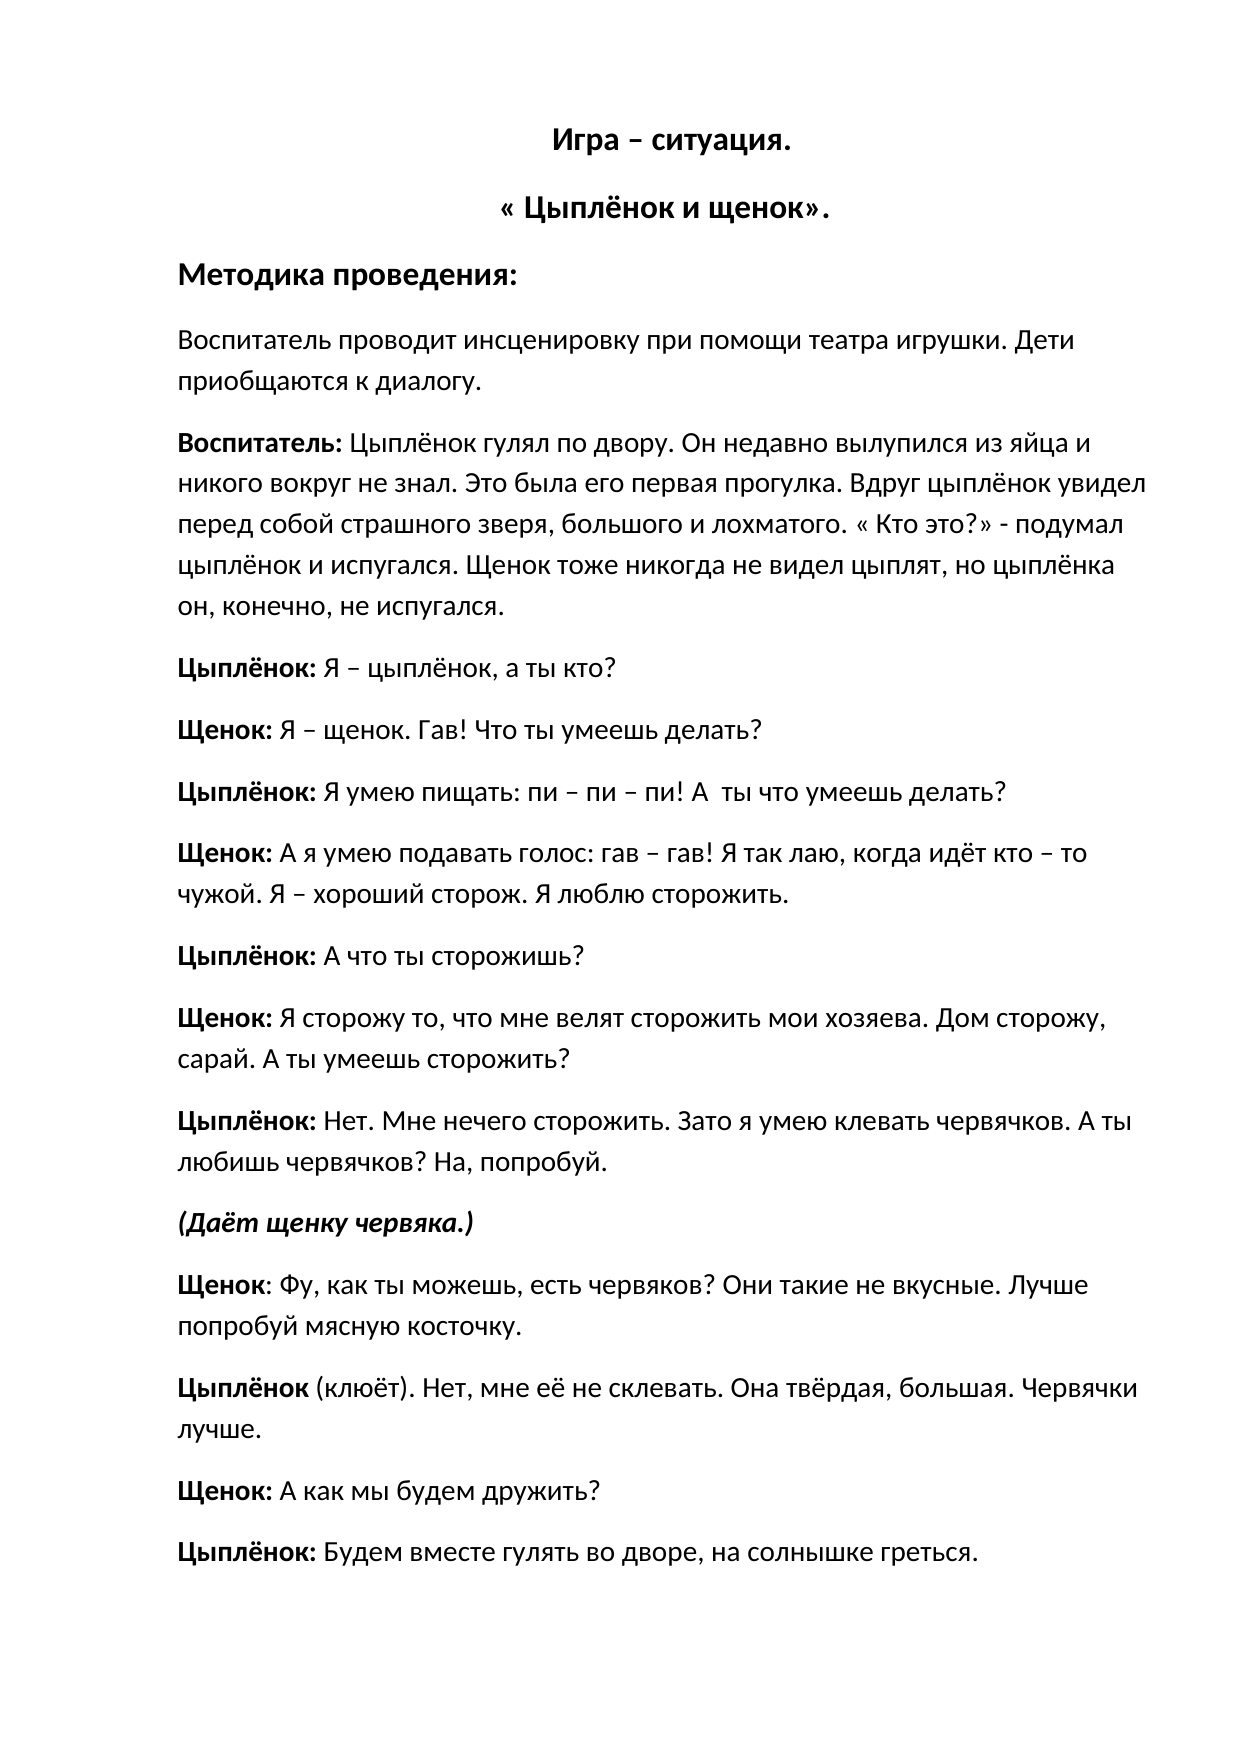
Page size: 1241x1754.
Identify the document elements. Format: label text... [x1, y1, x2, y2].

text Цыплёнок (клюёт). Нет, мне её не склевать. Она твёрдая, большая. Червячки лучше. [177, 1369, 1152, 1445]
text Щенок: Я – щенок. Гав! Что ты умеешь делать? [177, 711, 1152, 747]
text Методика проведения: [177, 253, 1152, 294]
text Щенок: А как мы будем дружить? [177, 1472, 1152, 1507]
text Цыплёнок: А что ты сторожишь? [177, 937, 1152, 973]
text Щенок: Фу, как ты можешь, есть червяков? Они такие не вкусные. Лучше попробуй мясную косточку. [177, 1266, 1152, 1343]
text Цыплёнок: Я умею пищать: пи – пи – пи! А ты что умеешь делать? [177, 773, 1152, 808]
text Цыплёнок: Я – цыплёнок, а ты кто? [177, 649, 1152, 685]
text « Цыплёнок и щенок». [177, 186, 1152, 226]
text Воспитатель проводит инсценировку при помощи театра игрушки. Дети приобщаются к диалогу. [177, 321, 1152, 397]
text Игра – ситуация. [177, 118, 1152, 159]
text Цыплёнок: Будем вместе гулять во дворе, на солнышке греться. [177, 1533, 1152, 1569]
text (Даёт щенку червяка.) [177, 1204, 1152, 1240]
text Щенок: А я умею подавать голос: гав – гав! Я так лаю, когда идёт кто – то чужой. Я – хороший сторож. Я люблю сторожить. [177, 834, 1152, 911]
text Воспитатель: Цыплёнок гулял по двору. Он недавно вылупился из яйца и никого вокруг не знал. Это была его первая прогулка. Вдруг цыплёнок увидел перед собой страшного зверя, большого и лохматого. « Кто это?» - подумал цыплёнок и испугался. Щенок тоже никогда не видел цыплят, но цыплёнка он, конечно, не испугался. [177, 424, 1152, 623]
text Цыплёнок: Нет. Мне нечего сторожить. Зато я умею клевать червячков. А ты любишь червячков? На, попробуй. [177, 1102, 1152, 1178]
text Щенок: Я сторожу то, что мне велят сторожить мои хозяева. Дом сторожу, сарай. А ты умеешь сторожить? [177, 999, 1152, 1076]
